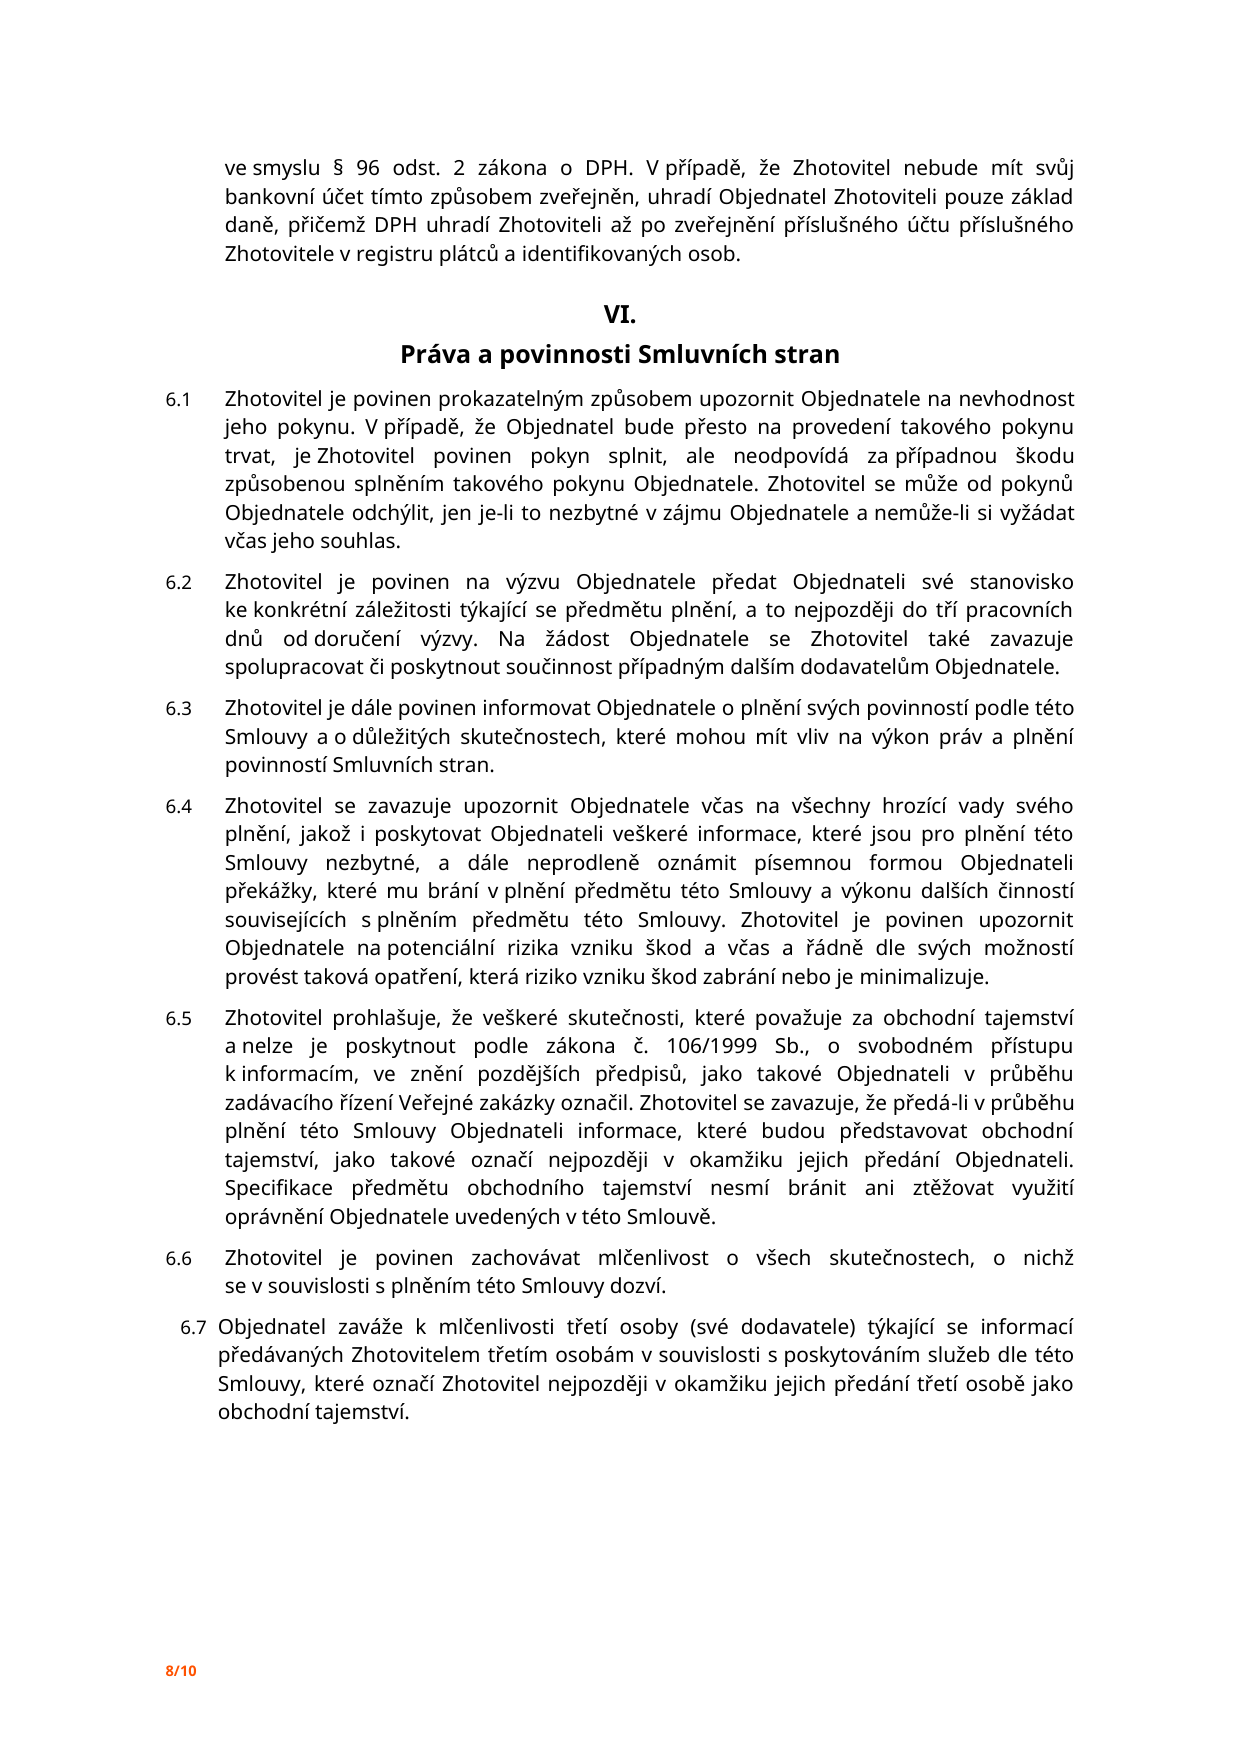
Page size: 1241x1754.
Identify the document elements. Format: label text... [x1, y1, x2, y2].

list Zhotovitel je dále povinen informovat Objednatele o plnění svých povinností podle této Smlouvy a o důležitých skutečnostech, které mohou mít vliv na výkon práv a plnění povinností Smluvních stran. [165, 693, 1075, 779]
list Zhotovitel je povinen na výzvu Objednatele předat Objednateli své stanovisko ke konkrétní záležitosti týkající se předmětu plnění, a to nejpozději do tří pracovních dnů od doručení výzvy. Na žádost Objednatele se Zhotovitel také zavazuje spolupracovat či poskytnout součinnost případným dalším dodavatelům Objednatele. [165, 567, 1075, 681]
list Zhotovitel prohlašuje, že veškeré skutečnosti, které považuje za obchodní tajemství a nelze je poskytnout podle zákona č. 106/1999 Sb., o svobodném přístupu k informacím, ve znění pozdějších předpisů, jako takové Objednateli v průběhu zadávacího řízení Veřejné zakázky označil. Zhotovitel se zavazuje, že předá-li v průběhu plnění této Smlouvy Objednateli informace, které budou představovat obchodní tajemství, jako takové označí nejpozději v okamžiku jejich předání Objednateli. Specifikace předmětu obchodního tajemství nesmí bránit ani ztěžovat využití oprávnění Objednatele uvedených v této Smlouvě. [165, 1003, 1075, 1230]
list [165, 153, 1075, 267]
list Zhotovitel je povinen prokazatelným způsobem upozornit Objednatele na nevhodnost jeho pokynu. V případě, že Objednatel bude přesto na provedení takového pokynu trvat, je Zhotovitel povinen pokyn splnit, ale neodpovídá za případnou škodu způsobenou splněním takového pokynu Objednatele. Zhotovitel se může od pokynů Objednatele odchýlit, jen je-li to nezbytné v zájmu Objednatele a nemůže-li si vyžádat včas jeho souhlas. [165, 384, 1075, 554]
list Objednatel zaváže k mlčenlivosti třetí osoby (své dodavatele) týkající se informací předávaných Zhotovitelem třetím osobám v souvislosti s poskytováním služeb dle této Smlouvy, které označí Zhotovitel nejpozději v okamžiku jejich předání třetí osobě jako obchodní tajemství. [180, 1312, 1075, 1426]
list Zhotovitel se zavazuje upozornit Objednatele včas na všechny hrozící vady svého plnění, jakož i poskytovat Objednateli veškeré informace, které jsou pro plnění této Smlouvy nezbytné, a dále neprodleně oznámit písemnou formou Objednateli překážky, které mu brání v plnění předmětu této Smlouvy a výkonu dalších činností souvisejících s plněním předmětu této Smlouvy. Zhotovitel je povinen upozornit Objednatele na potenciální rizika vzniku škod a včas a řádně dle svých možností provést taková opatření, která riziko vzniku škod zabrání nebo je minimalizuje. [165, 791, 1075, 990]
list Zhotovitel je povinen zachovávat mlčenlivost o všech skutečnostech, o nichž se v souvislosti s plněním této Smlouvy dozví. [165, 1243, 1075, 1299]
text VI. Práva a povinnosti Smluvních stran [165, 292, 1075, 371]
